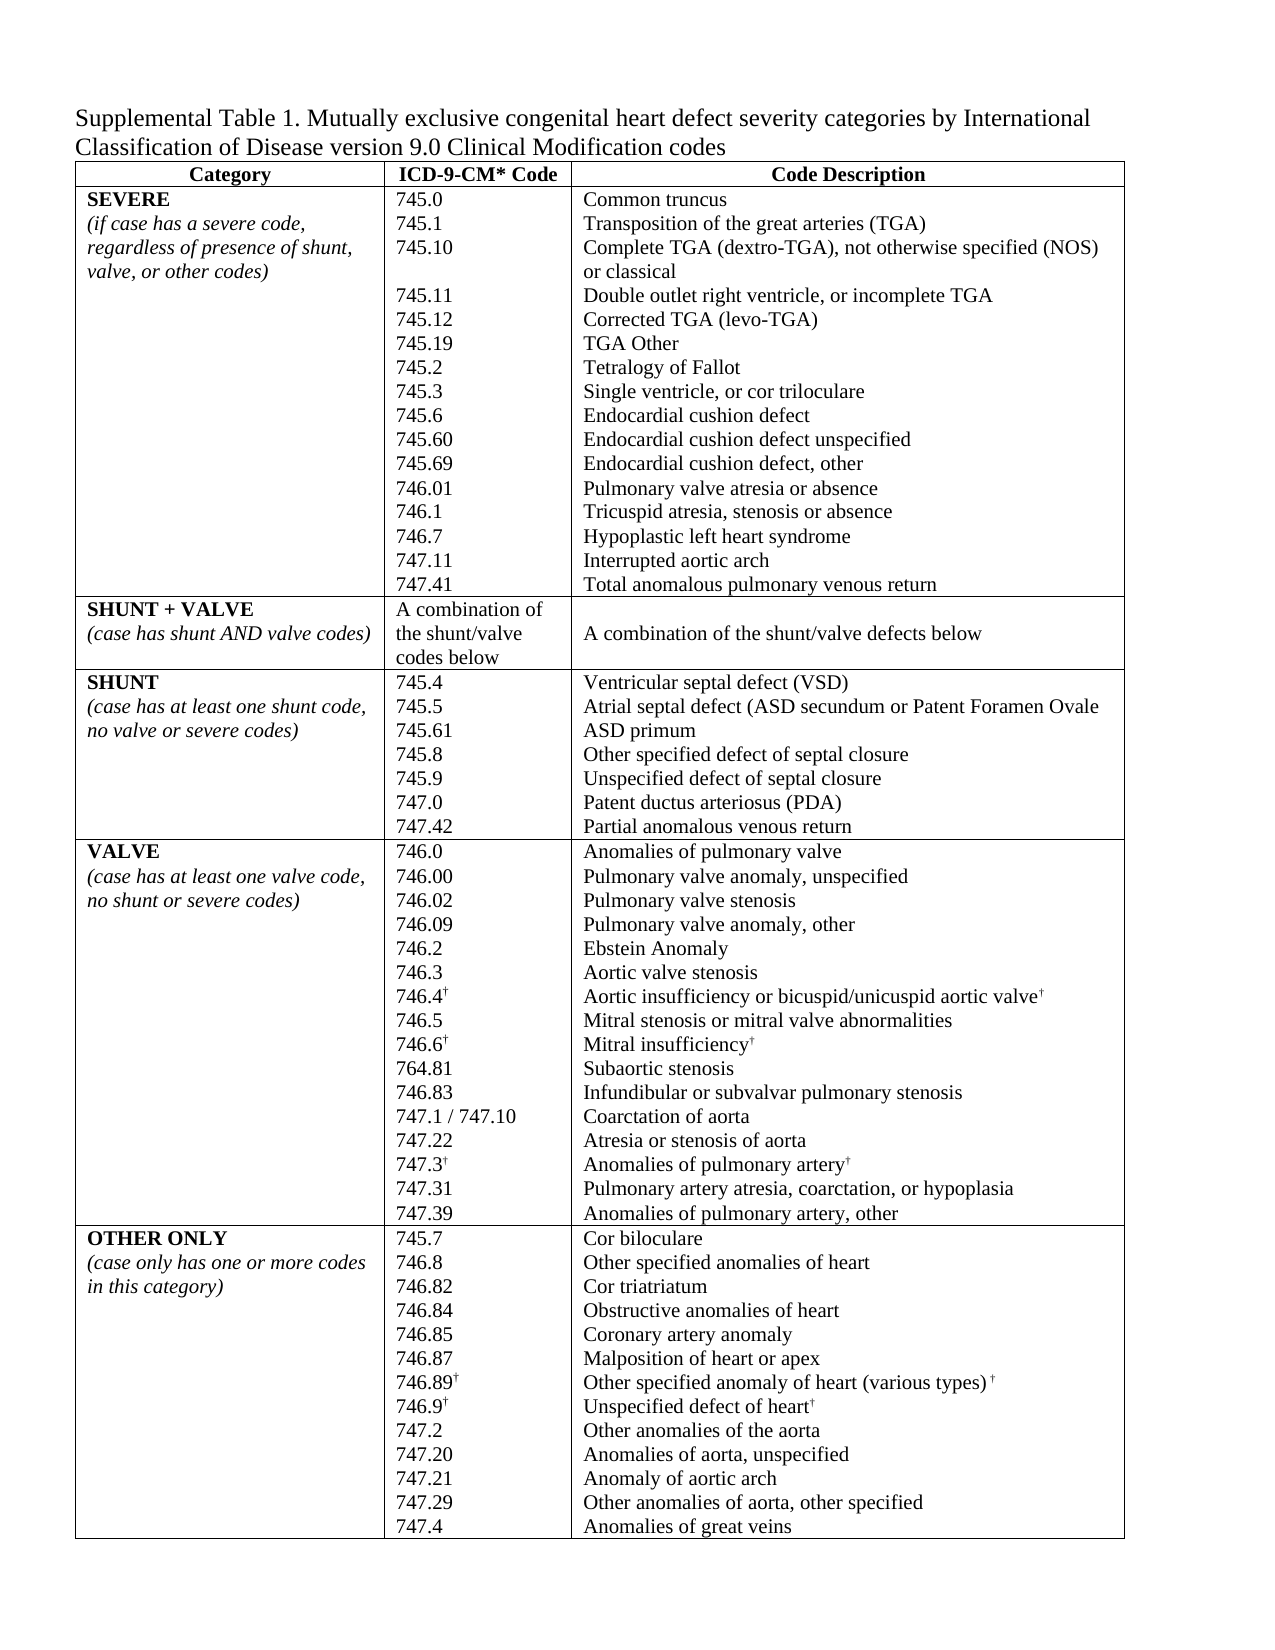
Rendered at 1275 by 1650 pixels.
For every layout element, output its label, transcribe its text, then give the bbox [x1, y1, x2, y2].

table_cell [572, 1226, 1124, 1538]
table_header Code Description [572, 162, 1124, 186]
table_cell Anomalies of pulmonary valve Pulmonary valve anomaly, unspecified Pulmonary valve stenosis Pulmonary valve anomaly, other Ebstein Anomaly Aortic valve stenosis Aortic insufficiency or bicuspid/unicuspid aortic valve† Mitral stenosis or mitral valve abnormalities Mitral insufficiency† Subaortic stenosis Infundibular or subvalvar pulmonary stenosis Coarctation of aorta Atresia or stenosis of aorta Anomalies of pulmonary artery† Pulmonary artery atresia, coarctation, or hypoplasia Anomalies of pulmonary artery, other [572, 840, 1124, 1224]
text Supplemental Table 1. Mutually exclusive congenital heart defect severity categories by International Classification of Disease version 9.0 Clinical Modification codes [75, 103, 1200, 161]
table_cell A combination of the shunt/valve defects below [572, 597, 1124, 669]
table_cell A combination of the shunt/valve codes below [385, 597, 571, 669]
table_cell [385, 1226, 571, 1538]
table_cell SEVERE (if case has a severe code, regardless of presence of shunt, valve, or other codes) [76, 187, 384, 596]
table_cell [76, 1226, 384, 1538]
table_cell 745.4 745.5 745.61 745.8 745.9 747.0 747.42 [385, 670, 571, 838]
table_header ICD-9-CM* Code [385, 162, 571, 186]
table_cell SHUNT (case has at least one shunt code, no valve or severe codes) [76, 670, 384, 838]
table_cell Common truncus Transposition of the great arteries (TGA) Complete TGA (dextro-TGA), not otherwise specified (NOS) or classical Double outlet right ventricle, or incomplete TGA Corrected TGA (levo-TGA) TGA Other Tetralogy of Fallot Single ventricle, or cor triloculare Endocardial cushion defect Endocardial cushion defect unspecified Endocardial cushion defect, other Pulmonary valve atresia or absence Tricuspid atresia, stenosis or absence Hypoplastic left heart syndrome Interrupted aortic arch Total anomalous pulmonary venous return [572, 187, 1124, 596]
table_cell 745.0 745.1 745.10 745.11 745.12 745.19 745.2 745.3 745.6 745.60 745.69 746.01 746.1 746.7 747.11 747.41 [385, 187, 571, 596]
table_cell VALVE (case has at least one valve code, no shunt or severe codes) [76, 840, 384, 1224]
table_cell SHUNT + VALVE (case has shunt AND valve codes) [76, 597, 384, 669]
table_header Category [76, 162, 384, 186]
table_cell 746.0 746.00 746.02 746.09 746.2 746.3 746.4† 746.5 746.6† 764.81 746.83 747.1 / 747.10 747.22 747.3† 747.31 747.39 [385, 840, 571, 1224]
table_cell Ventricular septal defect (VSD) Atrial septal defect (ASD secundum or Patent Foramen Ovale ASD primum Other specified defect of septal closure Unspecified defect of septal closure Patent ductus arteriosus (PDA) Partial anomalous venous return [572, 670, 1124, 838]
